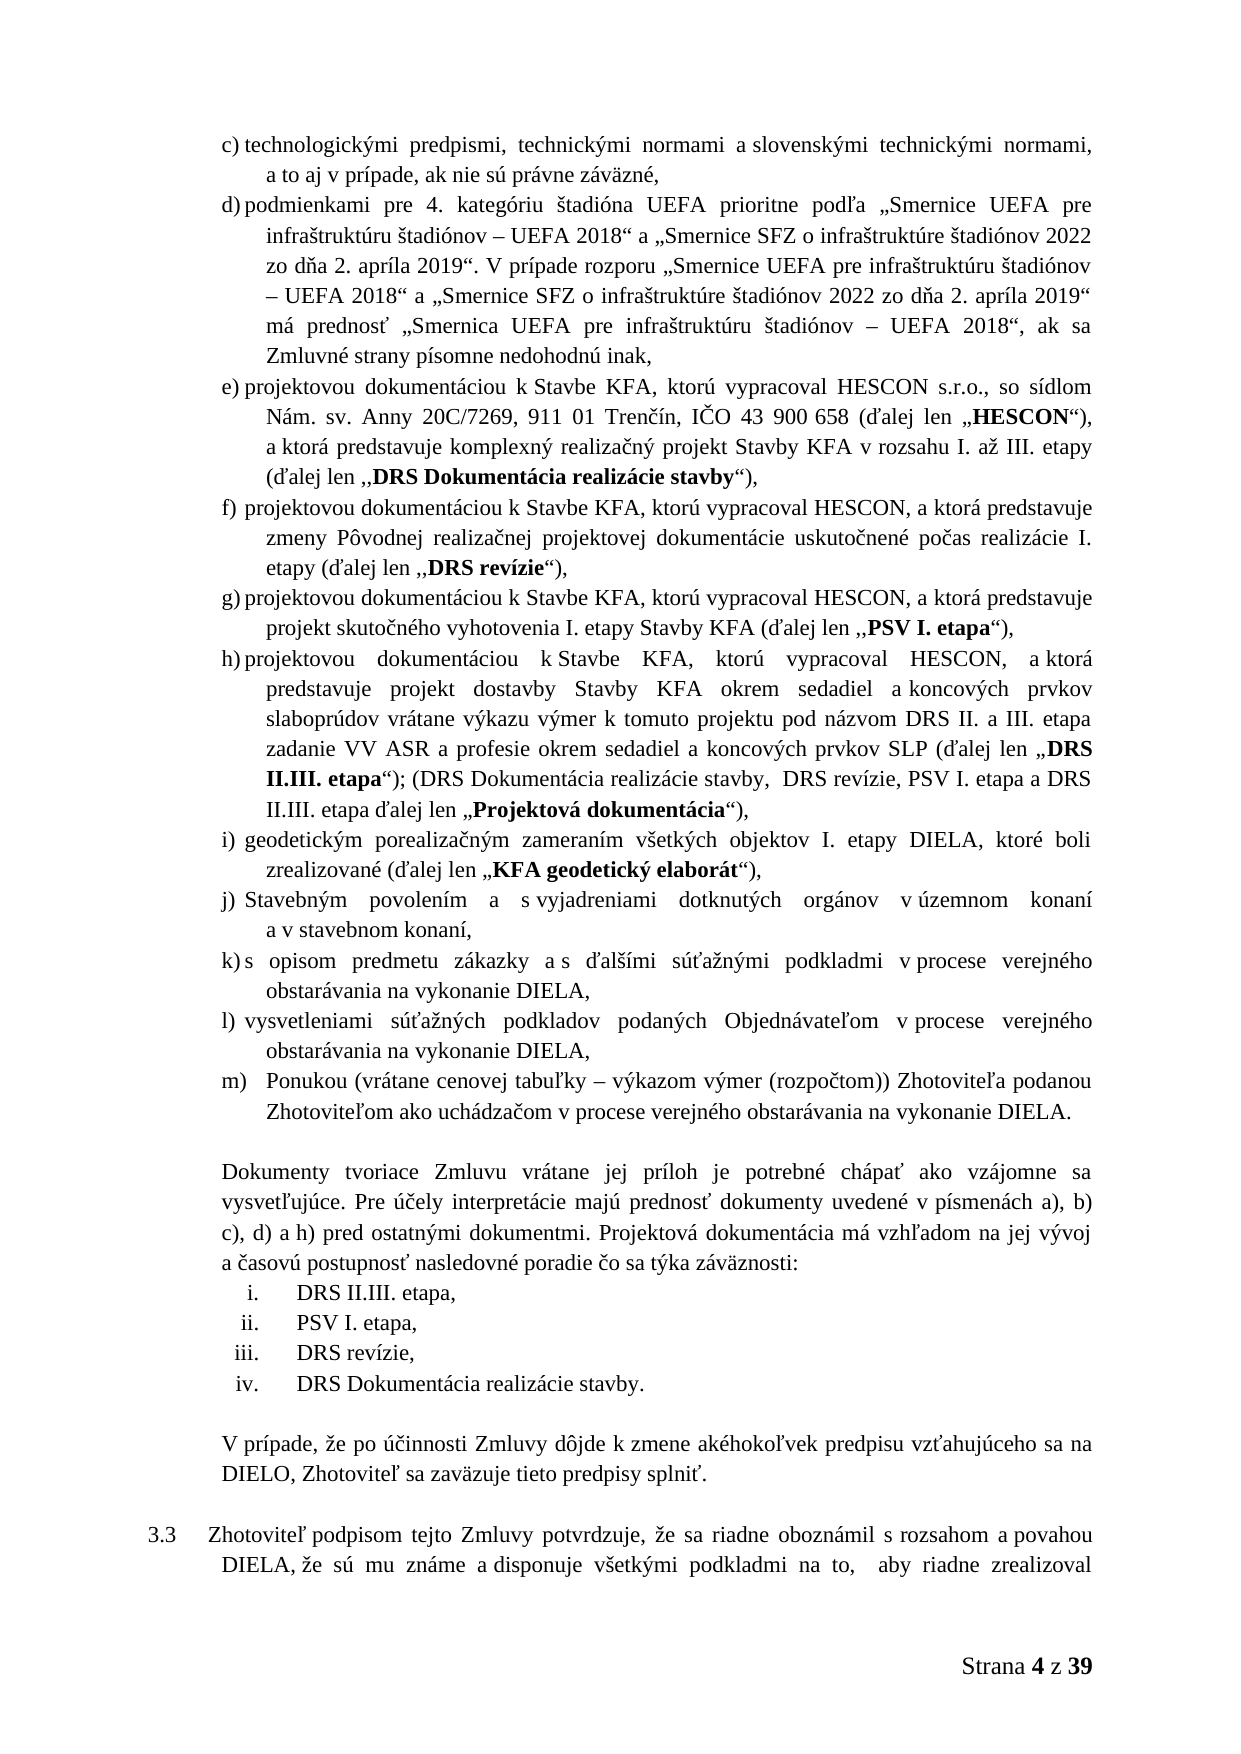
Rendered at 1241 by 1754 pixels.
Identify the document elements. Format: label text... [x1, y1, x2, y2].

list vysvetleniami súťažných podkladov podaných Objednávateľom v procese verejného obstarávania na vykonanie DIELA, [221, 1007, 1093, 1064]
list DRS Dokumentácia realizácie stavby. [259, 1369, 1093, 1396]
list podmienkami pre 4. kategóriu štadióna UEFA prioritne podľa „Smernice UEFA pre infraštruktúru štadiónov – UEFA 2018“ a „Smernice SFZ o infraštruktúre štadiónov 2022 zo dňa 2. apríla 2019“. V prípade rozporu „Smernice UEFA pre infraštruktúru štadiónov – UEFA 2018“ a „Smernice SFZ o infraštruktúre štadiónov 2022 zo dňa 2. apríla 2019“ má prednosť „Smernica UEFA pre infraštruktúru štadiónov – UEFA 2018“, ak sa Zmluvné strany písomne nedohodnú inak, [221, 191, 1093, 369]
list geodetickým porealizačným zameraním všetkých objektov I. etapy DIELA, ktoré boli zrealizované (ďalej len „KFA geodetický elaborát“), [221, 826, 1093, 882]
list DRS II.III. etapa, [259, 1279, 1093, 1305]
list Stavebným povolením a s vyjadreniami dotknutých orgánov v územnom konaní a v stavebnom konaní, [221, 886, 1093, 943]
list Ponukou (vrátane cenovej tabuľky – výkazom výmer (rozpočtom)) Zhotoviteľa podanou Zhotoviteľom ako uchádzačom v procese verejného obstarávania na vykonanie DIELA. [221, 1067, 1093, 1124]
list projektovou dokumentáciou k Stavbe KFA, ktorú vypracoval HESCON, a ktorá predstavuje projekt skutočného vyhotovenia I. etapy Stavby KFA (ďalej len ,,PSV I. etapa“), [221, 584, 1093, 641]
list DRS revízie, [259, 1339, 1093, 1366]
list projektovou dokumentáciou k Stavbe KFA, ktorú vypracoval HESCON, a ktorá predstavuje projekt dostavby Stavby KFA okrem sedadiel a koncových prvkov slaboprúdov vrátane výkazu výmer k tomuto projektu pod názvom DRS II. a III. etapa zadanie VV ASR a profesie okrem sedadiel a koncových prvkov SLP (ďalej len „DRS II.III. etapa“); (DRS Dokumentácia realizácie stavby, DRS revízie, PSV I. etapa a DRS II.III. etapa ďalej len „Projektová dokumentácia“), [221, 644, 1093, 822]
list technologickými predpismi, technickými normami a slovenskými technickými normami, a to aj v prípade, ak nie sú právne záväzné, [221, 131, 1093, 188]
text V prípade, že po účinnosti Zmluvy dôjde k zmene akéhokoľvek predpisu vzťahujúceho sa na DIELO, Zhotoviteľ sa zaväzuje tieto predpisy splniť. [221, 1430, 1093, 1487]
list projektovou dokumentáciou k Stavbe KFA, ktorú vypracoval HESCON, a ktorá predstavuje zmeny Pôvodnej realizačnej projektovej dokumentácie uskutočnené počas realizácie I. etapy (ďalej len ,,DRS revízie“), [221, 493, 1093, 580]
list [148, 1521, 1093, 1577]
list s opisom predmetu zákazky a s ďalšími súťažnými podkladmi v procese verejného obstarávania na vykonanie DIELA, [221, 947, 1093, 1003]
list projektovou dokumentáciou k Stavbe KFA, ktorú vypracoval HESCON s.r.o., so sídlom Nám. sv. Anny 20C/7269, 911 01 Trenčín, IČO 43 900 658 (ďalej len „HESCON“), a ktorá predstavuje komplexný realizačný projekt Stavby KFA v rozsahu I. až III. etapy (ďalej len ,,DRS Dokumentácia realizácie stavby“), [221, 373, 1093, 490]
list PSV I. etapa, [259, 1309, 1093, 1336]
text Dokumenty tvoriace Zmluvu vrátane jej príloh je potrebné chápať ako vzájomne sa vysvetľujúce. Pre účely interpretácie majú prednosť dokumenty uvedené v písmenách a), b) c), d) a h) pred ostatnými dokumentmi. Projektová dokumentácia má vzhľadom na jej vývoj a časovú postupnosť nasledovné poradie čo sa týka záväznosti: [221, 1158, 1093, 1275]
